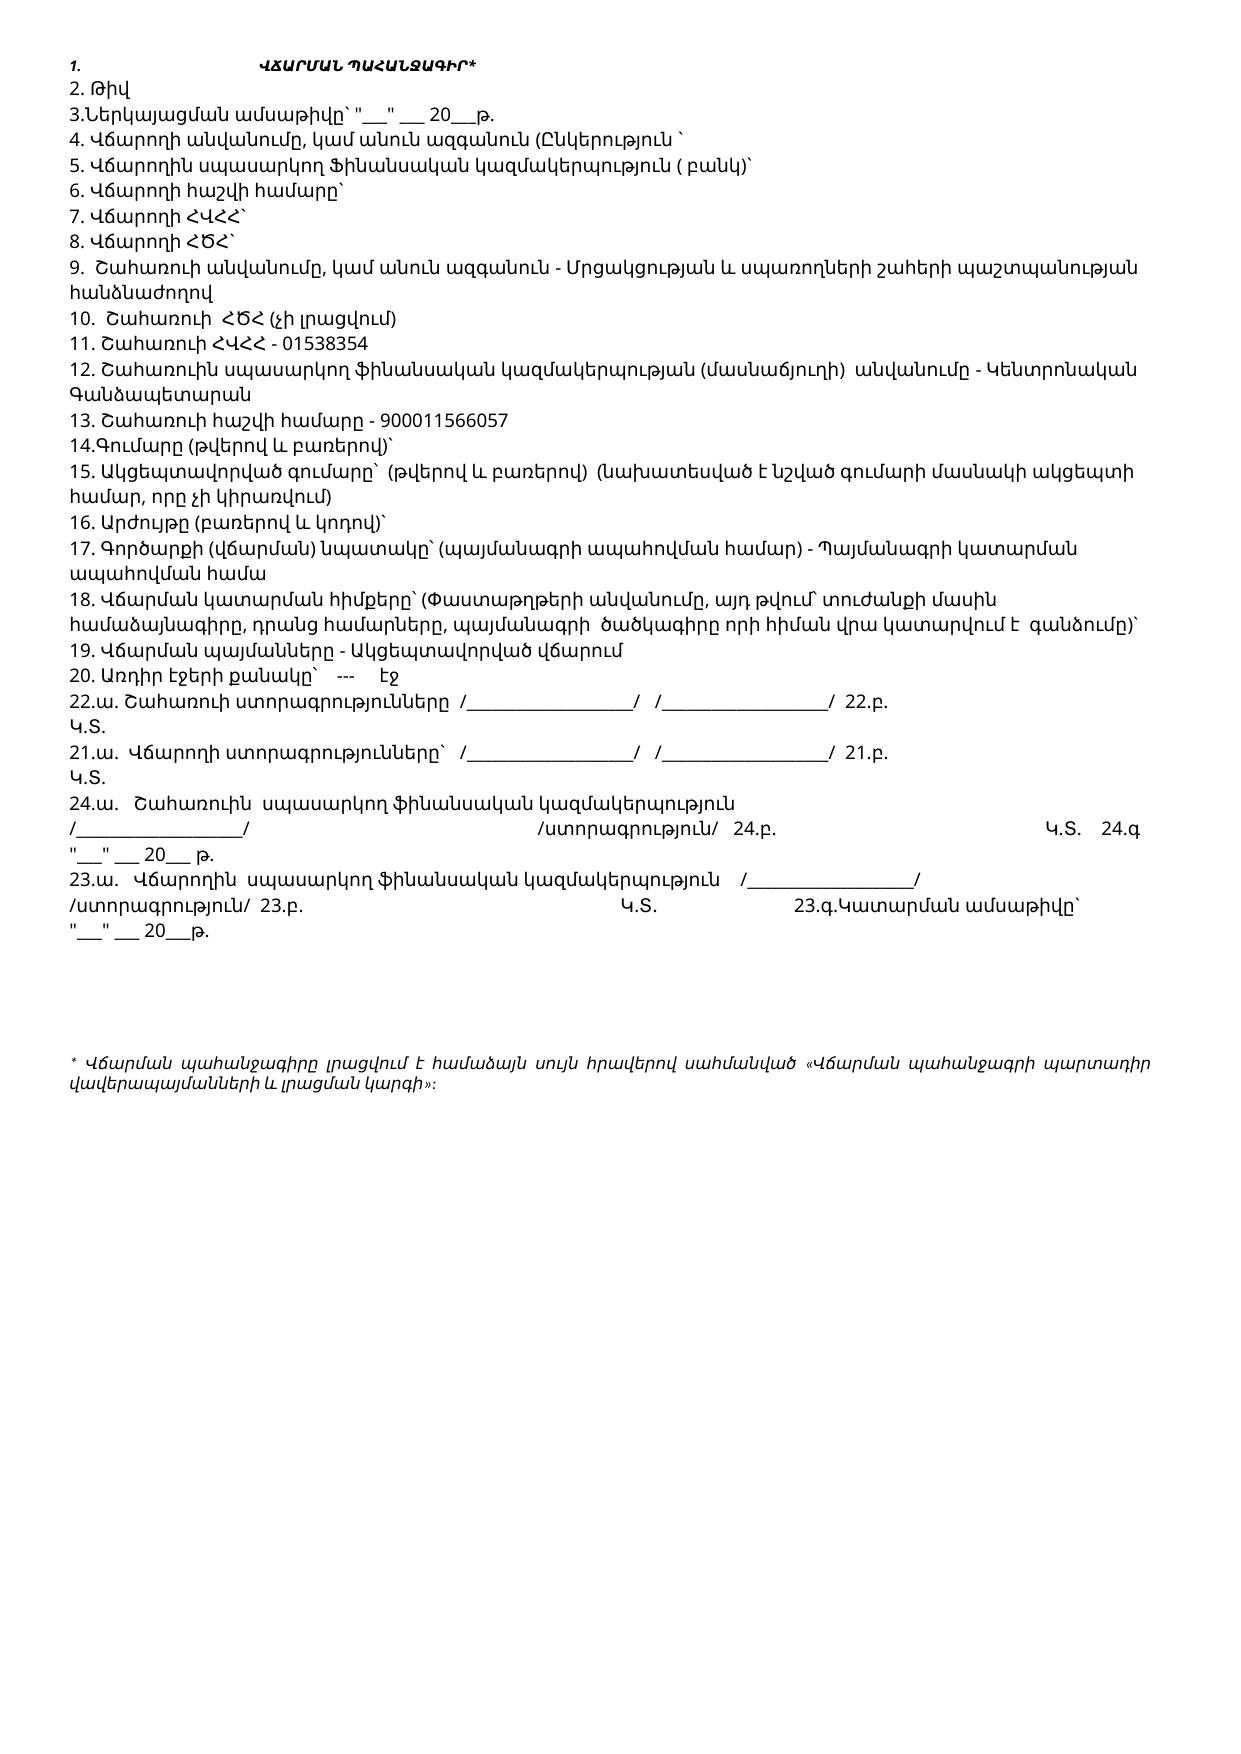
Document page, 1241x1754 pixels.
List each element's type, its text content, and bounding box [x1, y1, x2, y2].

text * Վճարման պահանջագիրը լրացվում է համաձայն սույն հրավերով սահմանված «Վճարման պահանջագրի պարտադիր վավերապայմանների և լրացման կարգի»: [69, 1053, 1152, 1094]
